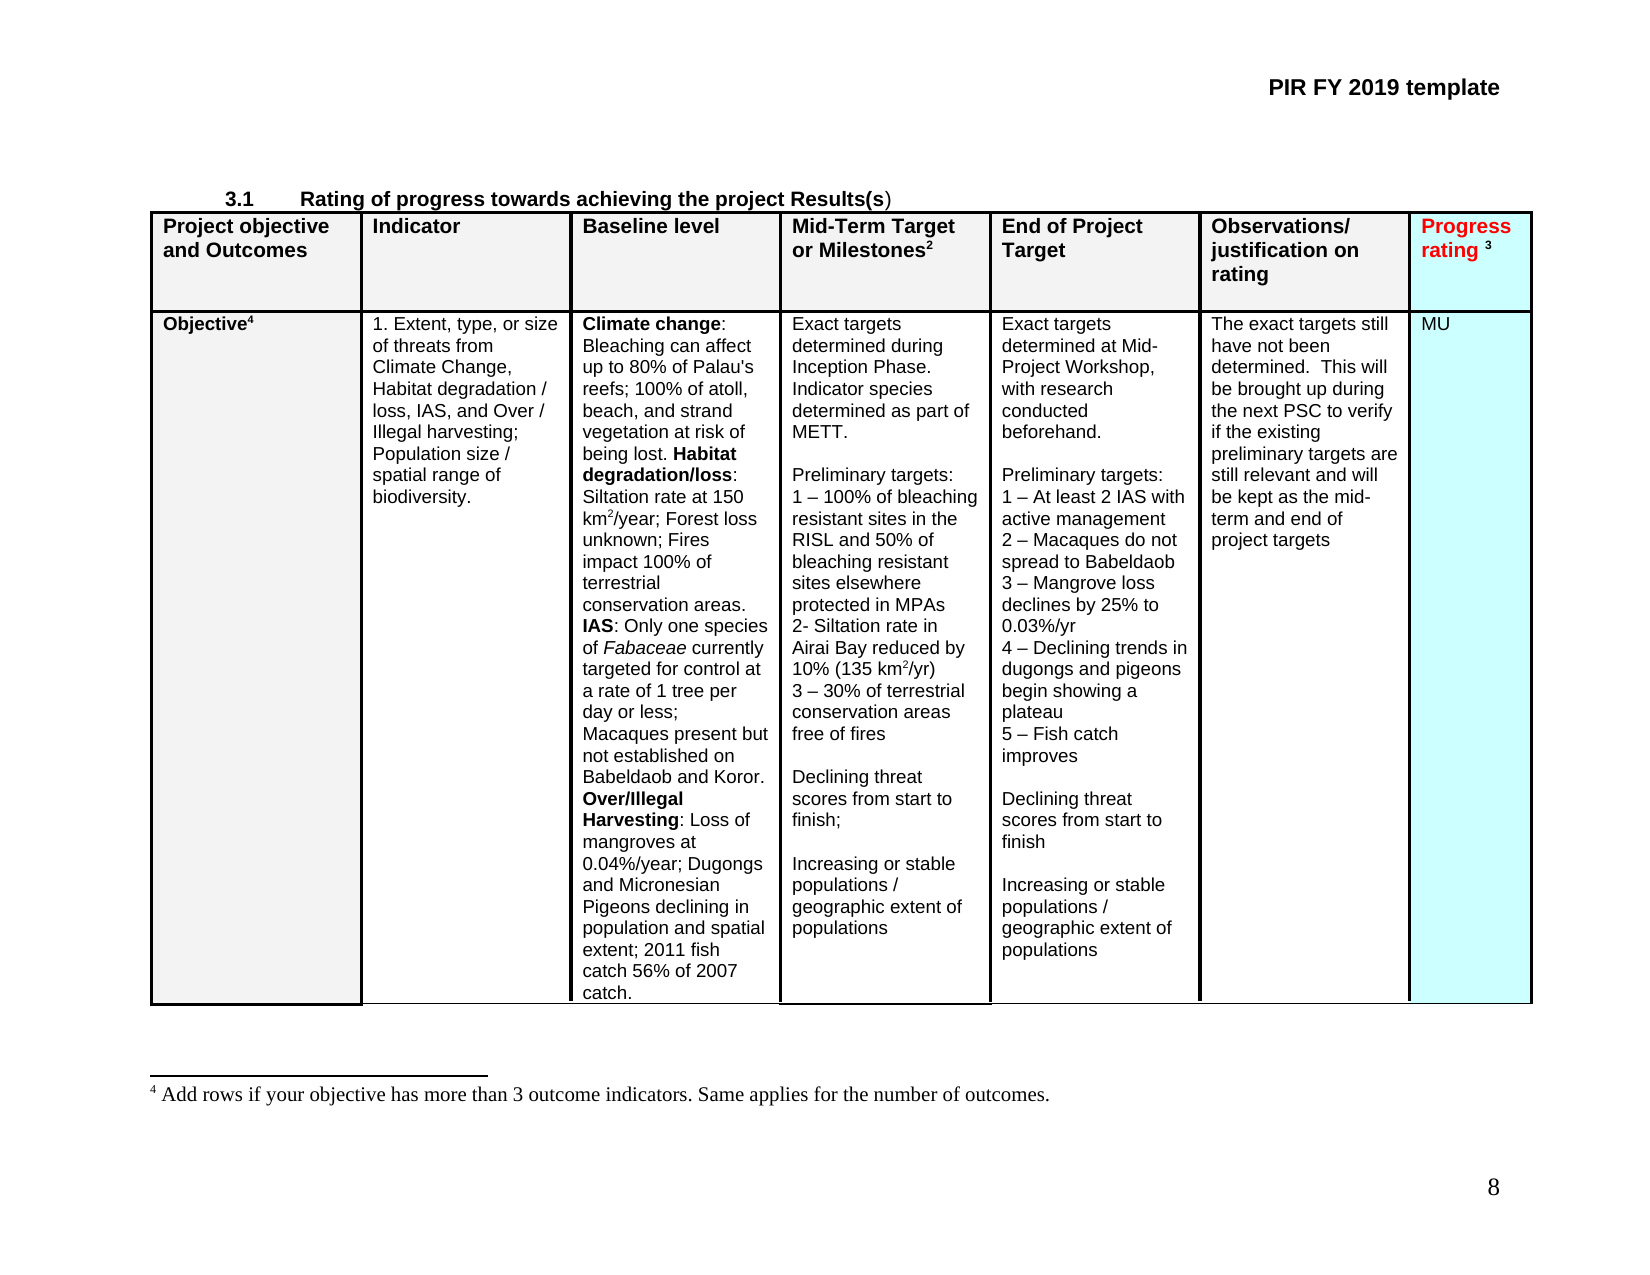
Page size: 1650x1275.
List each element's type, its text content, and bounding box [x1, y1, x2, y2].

table_header Mid-Term Target or Milestones [782, 214, 989, 310]
table_cell Exact targets determined during Inception Phase. Indicator species determined as part of METT. Preliminary targets: 1 – 100% of bleaching resistant sites in the RISL and 50% of bleaching resistant sites elsewhere protected in MPAs 2- Siltation rate in Airai Bay reduced by 10% (135 km2/yr) 3 – 30% of terrestrial conservation areas free of fires Declining threat scores from start to finish; Increasing or stable populations / geographic extent of populations [781, 313, 990, 1003]
table_header Baseline level [573, 214, 779, 310]
table_cell Exact targets determined at Mid-Project Workshop, with research conducted beforehand. Preliminary targets: 1 – At least 2 IAS with active management 2 – Macaques do not spread to Babeldaob 3 – Mangrove loss declines by 25% to 0.03%/yr 4 – Declining trends in dugongs and pigeons begin showing a plateau 5 – Fish catch improves Declining threat scores from start to finish Increasing or stable populations / geographic extent of populations [990, 313, 1200, 1003]
table_header End of Project Target [992, 214, 1198, 310]
table_header Observations/ justification on rating [1202, 214, 1408, 310]
table_header Indicator [363, 214, 569, 310]
table_cell Objective [153, 313, 360, 1003]
table_cell 1. Extent, type, or size of threats from Climate Change, Habitat degradation / loss, IAS, and Over / Illegal harvesting; Population size / spatial range of biodiversity. [363, 313, 571, 1003]
list 3.1 Rating of progress towards achieving the project Results(s) [187, 187, 1500, 211]
table_header Progress rating [1411, 214, 1530, 310]
table_cell MU [1410, 313, 1530, 1003]
table_header Project objective and Outcomes [153, 214, 360, 310]
table_cell Climate change: Bleaching can affect up to 80% of Palau's reefs; 100% of atoll, beach, and strand vegetation at risk of being lost. Habitat degradation/loss: Siltation rate at 150 km2/year; Forest loss unknown; Fires impact 100% of terrestrial conservation areas. IAS: Only one species of Fabaceae currently targeted for control at a rate of 1 tree per day or less; Macaques present but not established on Babeldaob and Koror. Over/Illegal Harvesting: Loss of mangroves at 0.04%/year; Dugongs and Micronesian Pigeons declining in population and spatial extent; 2011 fish catch 56% of 2007 catch. [571, 313, 781, 1003]
table_cell The exact targets still have not been determined. This will be brought up during the next PSC to verify if the existing preliminary targets are still relevant and will be kept as the mid-term and end of project targets [1200, 313, 1410, 1003]
